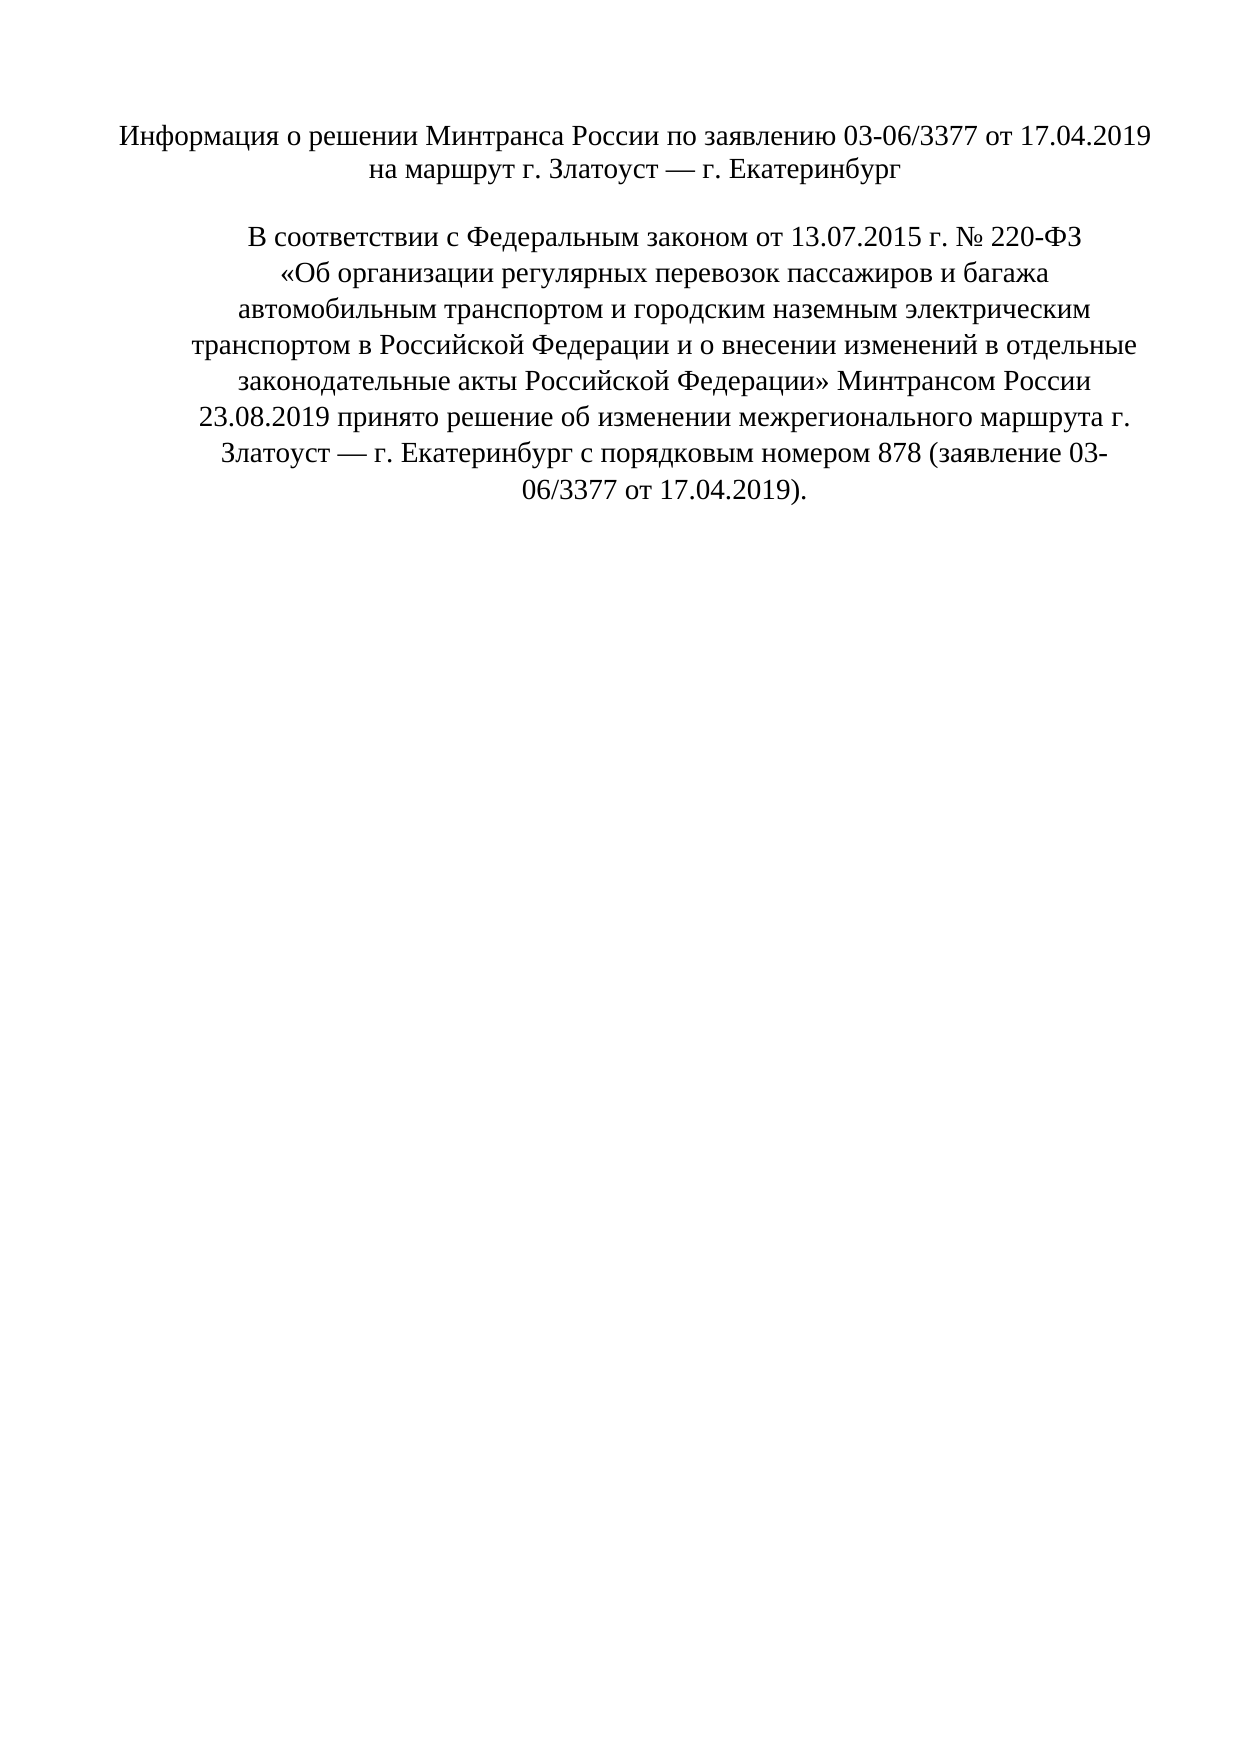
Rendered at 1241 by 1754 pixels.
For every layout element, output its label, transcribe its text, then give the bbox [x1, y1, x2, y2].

text Информация о решении Минтранса России по заявлению 03-06/3377 от 17.04.2019 на маршрут г. Златоуст — г. Екатеринбург [118, 118, 1152, 185]
text В соответствии с Федеральным законом от 13.07.2015 г. № 220-ФЗ «Об организации регулярных перевозок пассажиров и багажа автомобильным транспортом и городским наземным электрическим транспортом в Российской Федерации и о внесении изменений в отдельные законодательные акты Российской Федерации» Минтрансом России 23.08.2019 принято решение об изменении межрегионального маршрута г. Златоуст — г. Екатеринбург с порядковым номером 878 (заявление 03-06/3377 от 17.04.2019). [177, 219, 1152, 505]
